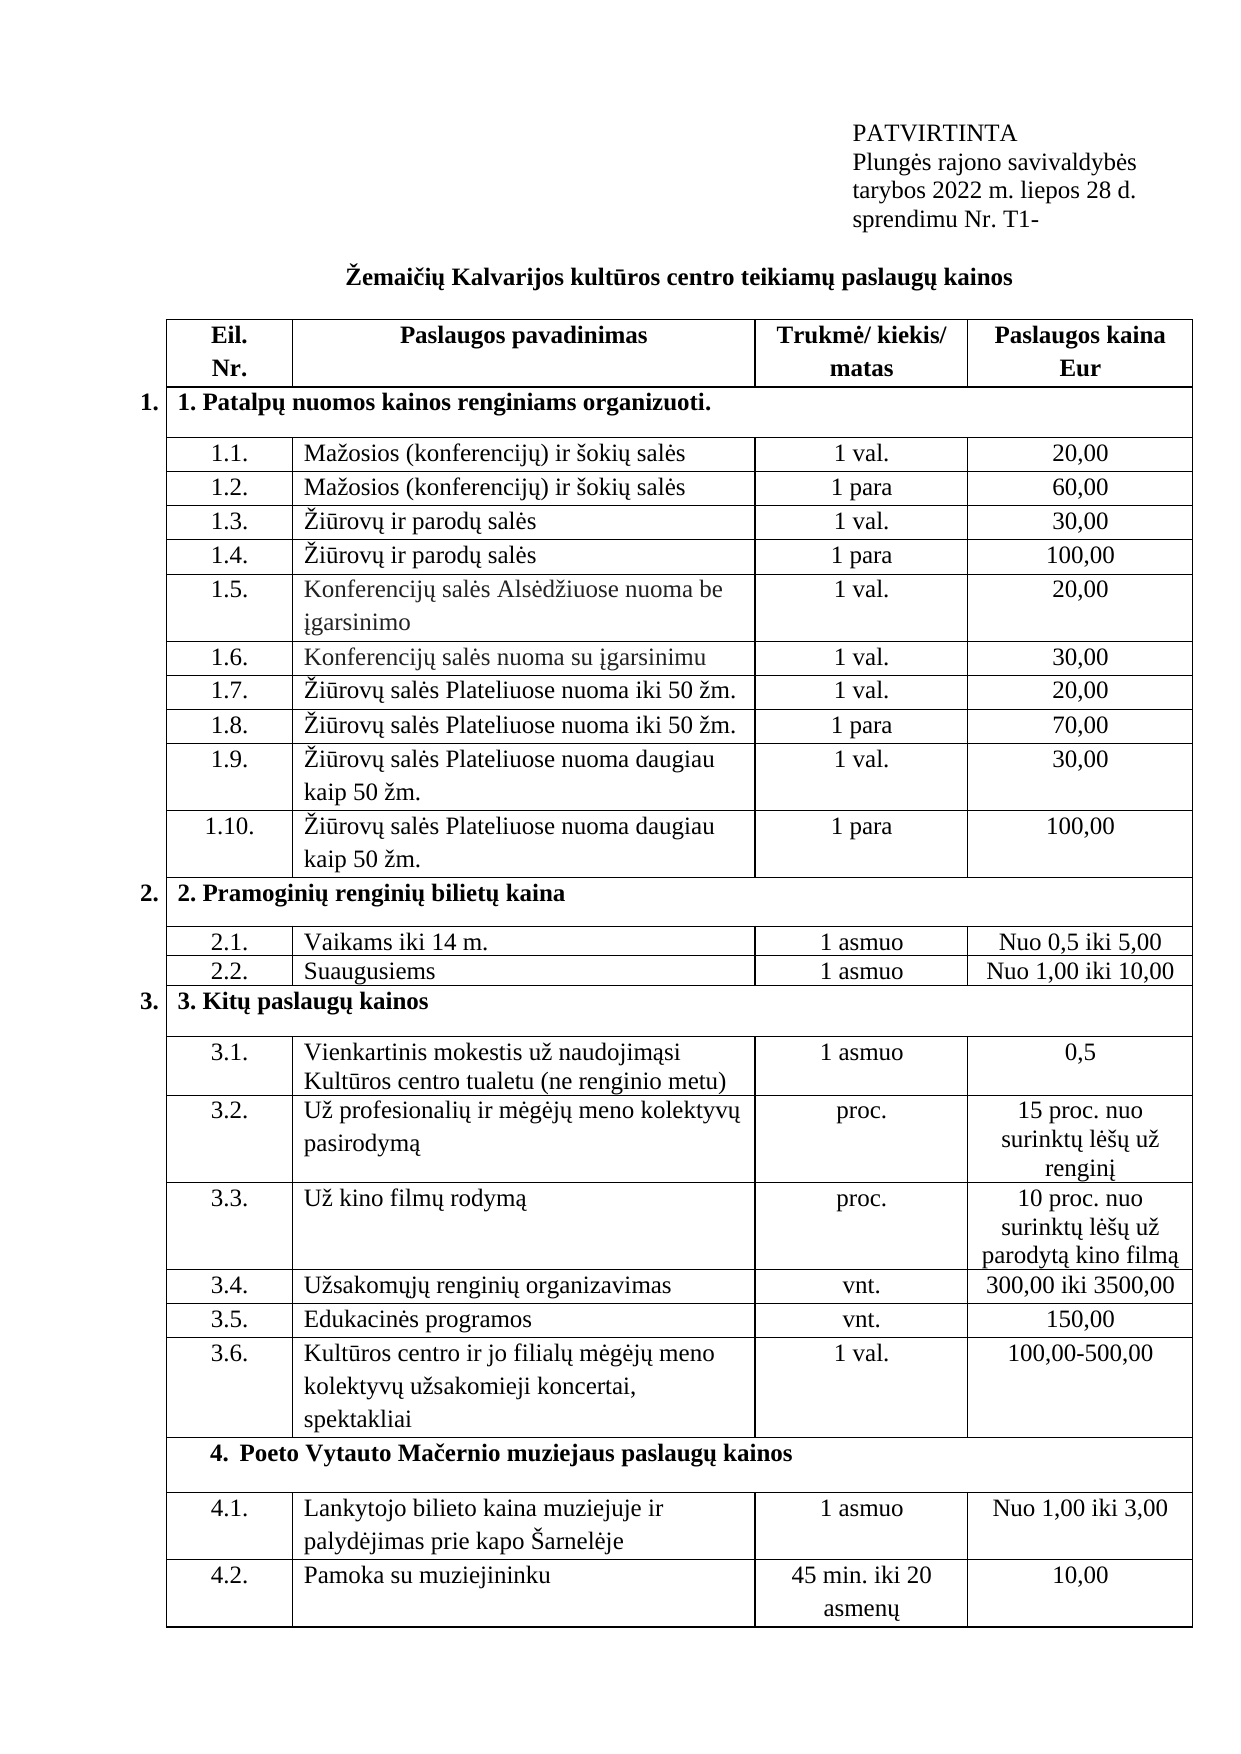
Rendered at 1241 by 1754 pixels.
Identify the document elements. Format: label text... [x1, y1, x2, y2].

table_cell Žiūrovų ir parodų salės [293, 506, 754, 539]
table_cell Konferencijų salės Alsėdžiuose nuoma be įgarsinimo [293, 575, 754, 641]
text sprendimu Nr. T1- [717, 204, 1181, 233]
table_cell 3.1. [167, 1037, 292, 1094]
table_cell 1 para [756, 540, 967, 573]
table_header Eil. Nr. [167, 320, 292, 386]
table_cell 1.10. [167, 811, 292, 877]
table_cell Lankytojo bilieto kaina muziejuje ir palydėjimas prie kapo Šarnelėje [293, 1493, 754, 1559]
table_cell 100,00 [968, 540, 1192, 573]
table_cell Nuo 1,00 iki 3,00 [968, 1493, 1192, 1559]
table_cell 30,00 [968, 506, 1192, 539]
table_cell 20,00 [968, 438, 1192, 471]
table_cell Kultūros centro ir jo filialų mėgėjų meno kolektyvų užsakomieji koncertai, spektakliai [293, 1338, 754, 1437]
text PATVIRTINTA [717, 118, 1181, 147]
table_cell Suaugusiems [293, 956, 754, 985]
table_cell 2.2. [167, 956, 292, 985]
table_cell 3.2. [167, 1096, 292, 1182]
table_cell Žiūrovų ir parodų salės [293, 540, 754, 573]
table_cell 3.4. [167, 1270, 292, 1303]
table_cell 1 asmuo [756, 927, 967, 955]
table_cell 1 para [756, 710, 967, 743]
table_header Paslaugos kaina Eur [968, 320, 1192, 386]
table_cell 30,00 [968, 744, 1192, 810]
table_header Paslaugos pavadinimas [293, 320, 754, 386]
table_cell 1. Patalpų nuomos kainos renginiams organizuoti. [167, 388, 1192, 437]
table_cell 60,00 [968, 472, 1192, 505]
table_cell 30,00 [968, 642, 1192, 674]
table_cell 4.1. [167, 1493, 292, 1559]
table_cell Poeto Vytauto Mačernio muziejaus paslaugų kainos [167, 1438, 1192, 1492]
table_cell proc. [756, 1096, 967, 1182]
table_cell Už kino filmų rodymą [293, 1183, 754, 1269]
table_cell 1 val. [756, 438, 967, 471]
text Plungės rajono savivaldybės tarybos 2022 m. liepos 28 d. [717, 147, 1181, 204]
table_header Trukmė/ kiekis/ matas [756, 320, 967, 386]
table_cell Užsakomųjų renginių organizavimas [293, 1270, 754, 1303]
table_cell 2.1. [167, 927, 292, 955]
table_cell 1.7. [167, 676, 292, 709]
table_cell vnt. [756, 1304, 967, 1337]
table_cell 1.9. [167, 744, 292, 810]
table_cell Edukacinės programos [293, 1304, 754, 1337]
table_cell Žiūrovų salės Plateliuose nuoma daugiau kaip 50 žm. [293, 811, 754, 877]
table_cell Vienkartinis mokestis už naudojimąsi Kultūros centro tualetu (ne renginio metu) [293, 1037, 754, 1094]
table_cell 70,00 [968, 710, 1192, 743]
table_cell 1 val. [756, 744, 967, 810]
table_cell proc. [756, 1183, 967, 1269]
table_cell 1 asmuo [756, 1037, 967, 1094]
table_cell 300,00 iki 3500,00 [968, 1270, 1192, 1303]
table_cell 1 asmuo [756, 1493, 967, 1559]
table_cell 1 para [756, 472, 967, 505]
table_cell 0,5 [968, 1037, 1192, 1094]
table_cell 10 proc. nuo surinktų lėšų už parodytą kino filmą [968, 1183, 1192, 1269]
table_cell Žiūrovų salės Plateliuose nuoma iki 50 žm. [293, 710, 754, 743]
table_cell 1 asmuo [756, 956, 967, 985]
table_cell Mažosios (konferencijų) ir šokių salės [293, 472, 754, 505]
table_cell 3.5. [167, 1304, 292, 1337]
table_cell 150,00 [968, 1304, 1192, 1337]
table_cell 1 val. [756, 1338, 967, 1437]
text Žemaičių Kalvarijos kultūros centro teikiamų paslaugų kainos [177, 262, 1181, 291]
table_cell 100,00 [968, 811, 1192, 877]
table_cell Pamoka su muziejininku [293, 1560, 754, 1626]
table_cell 1 val. [756, 642, 967, 674]
table_cell 1 val. [756, 575, 967, 641]
table_cell Nuo 1,00 iki 10,00 [968, 956, 1192, 985]
table_cell 3.3. [167, 1183, 292, 1269]
table_cell 1.1. [167, 438, 292, 471]
table_cell vnt. [756, 1270, 967, 1303]
table_cell 1.6. [167, 642, 292, 674]
table_cell Nuo 0,5 iki 5,00 [968, 927, 1192, 955]
table_cell 15 proc. nuo surinktų lėšų už renginį [968, 1096, 1192, 1182]
table_cell 1.3. [167, 506, 292, 539]
table_cell 10,00 [968, 1560, 1192, 1626]
table_cell 1.5. [167, 575, 292, 641]
table_cell 2. Pramoginių renginių bilietų kaina [167, 878, 1192, 926]
table_cell 100,00-500,00 [968, 1338, 1192, 1437]
table_cell 3.6. [167, 1338, 292, 1437]
table_cell 1.4. [167, 540, 292, 573]
table_cell 3. Kitų paslaugų kainos [167, 986, 1192, 1036]
table_cell Konferencijų salės nuoma su įgarsinimu [293, 642, 754, 674]
table_cell 20,00 [968, 575, 1192, 641]
table_cell 45 min. iki 20 asmenų [756, 1560, 967, 1626]
table_cell 1.8. [167, 710, 292, 743]
table_cell Žiūrovų salės Plateliuose nuoma daugiau kaip 50 žm. [293, 744, 754, 810]
table_cell 1 val. [756, 506, 967, 539]
table_cell 1.2. [167, 472, 292, 505]
table_cell Vaikams iki 14 m. [293, 927, 754, 955]
table_cell 1 val. [756, 676, 967, 709]
table_cell 4.2. [167, 1560, 292, 1626]
table_cell 20,00 [968, 676, 1192, 709]
table_cell Žiūrovų salės Plateliuose nuoma iki 50 žm. [293, 676, 754, 709]
table_cell Už profesionalių ir mėgėjų meno kolektyvų pasirodymą [293, 1096, 754, 1182]
table_cell 1 para [756, 811, 967, 877]
table_cell Mažosios (konferencijų) ir šokių salės [293, 438, 754, 471]
